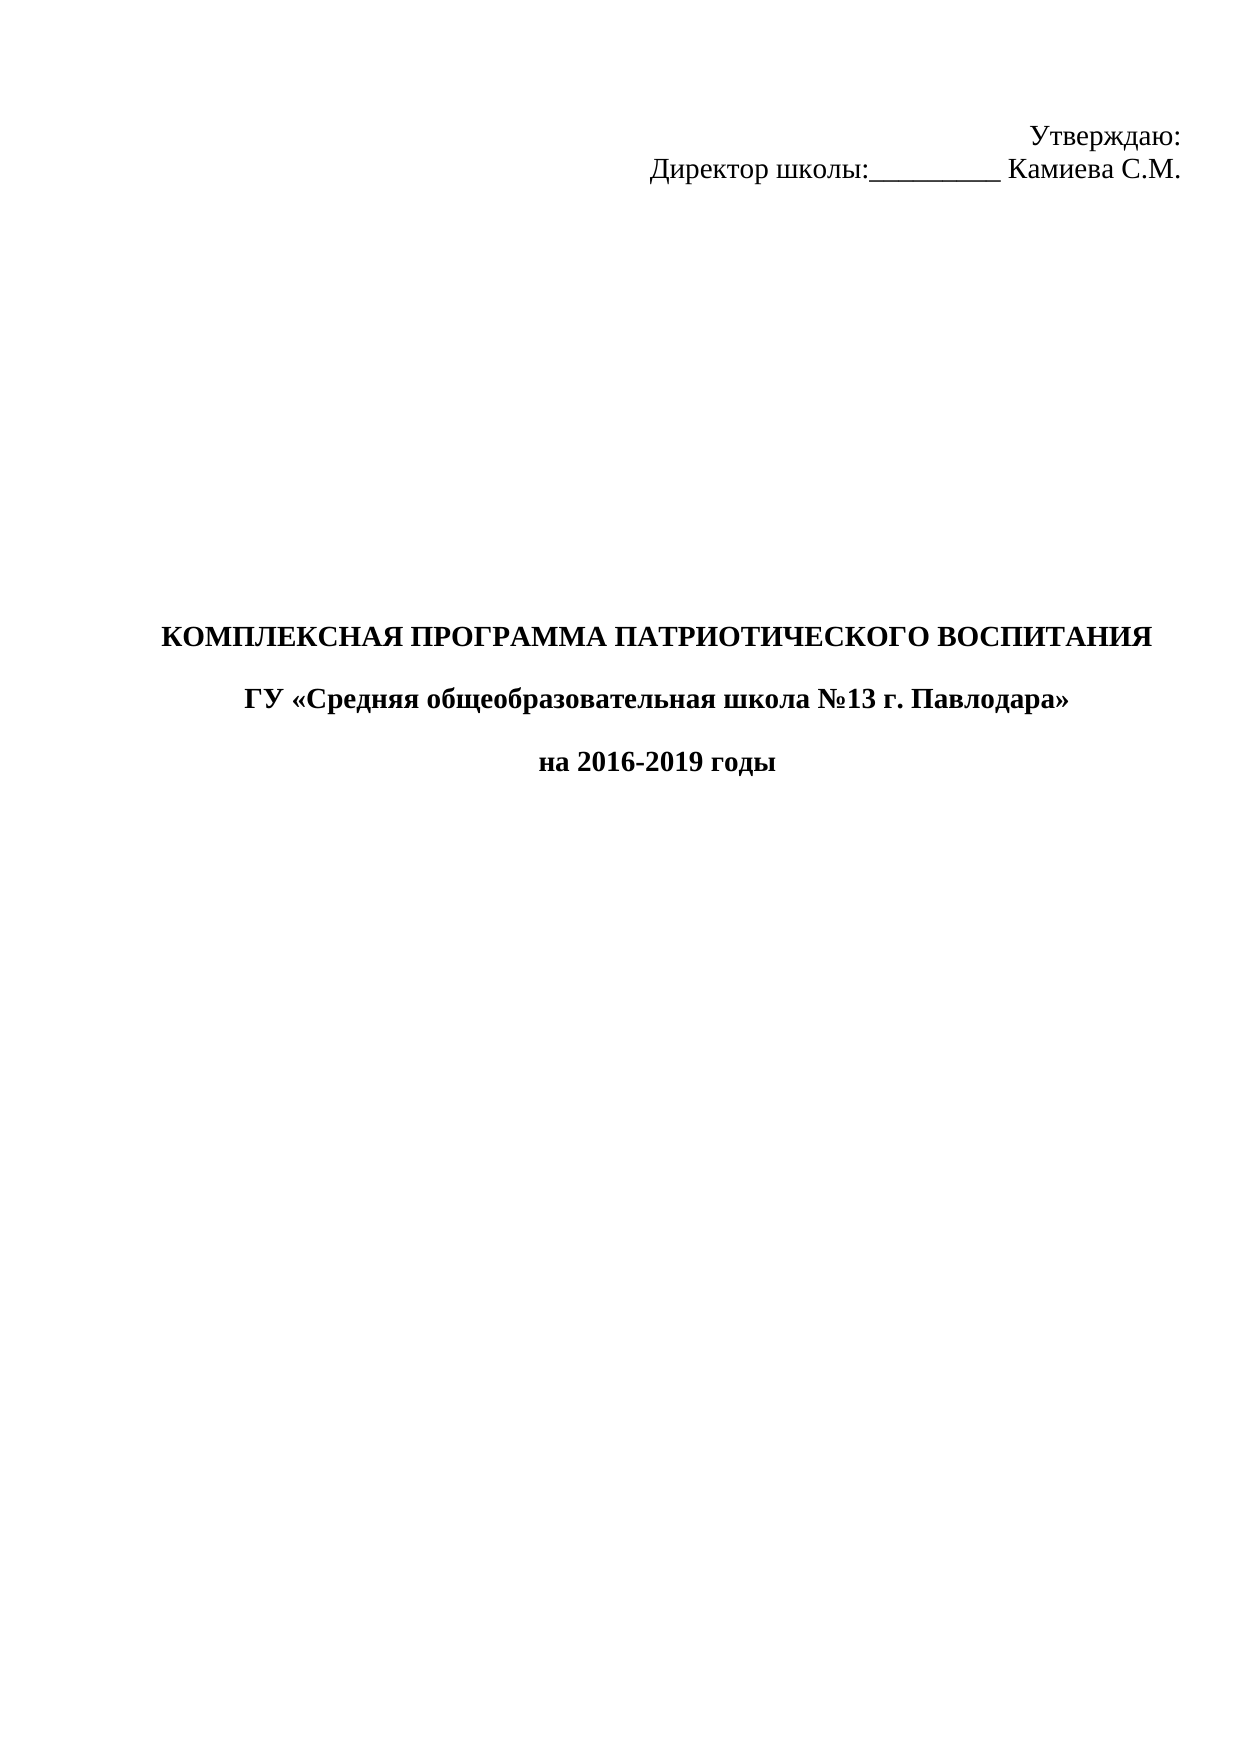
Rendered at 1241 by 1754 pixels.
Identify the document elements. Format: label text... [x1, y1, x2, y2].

text на 2016-2019 годы [133, 744, 1181, 778]
text Директор школы:_________ Камиева С.М. [133, 152, 1181, 185]
text КОМПЛЕКСНАЯ ПРОГРАММА ПАТРИОТИЧЕСКОГО ВОСПИТАНИЯ [133, 619, 1181, 652]
text Утверждаю: [133, 118, 1181, 152]
text ГУ «Средняя общеобразовательная школа №13 г. Павлодара» [133, 681, 1181, 715]
